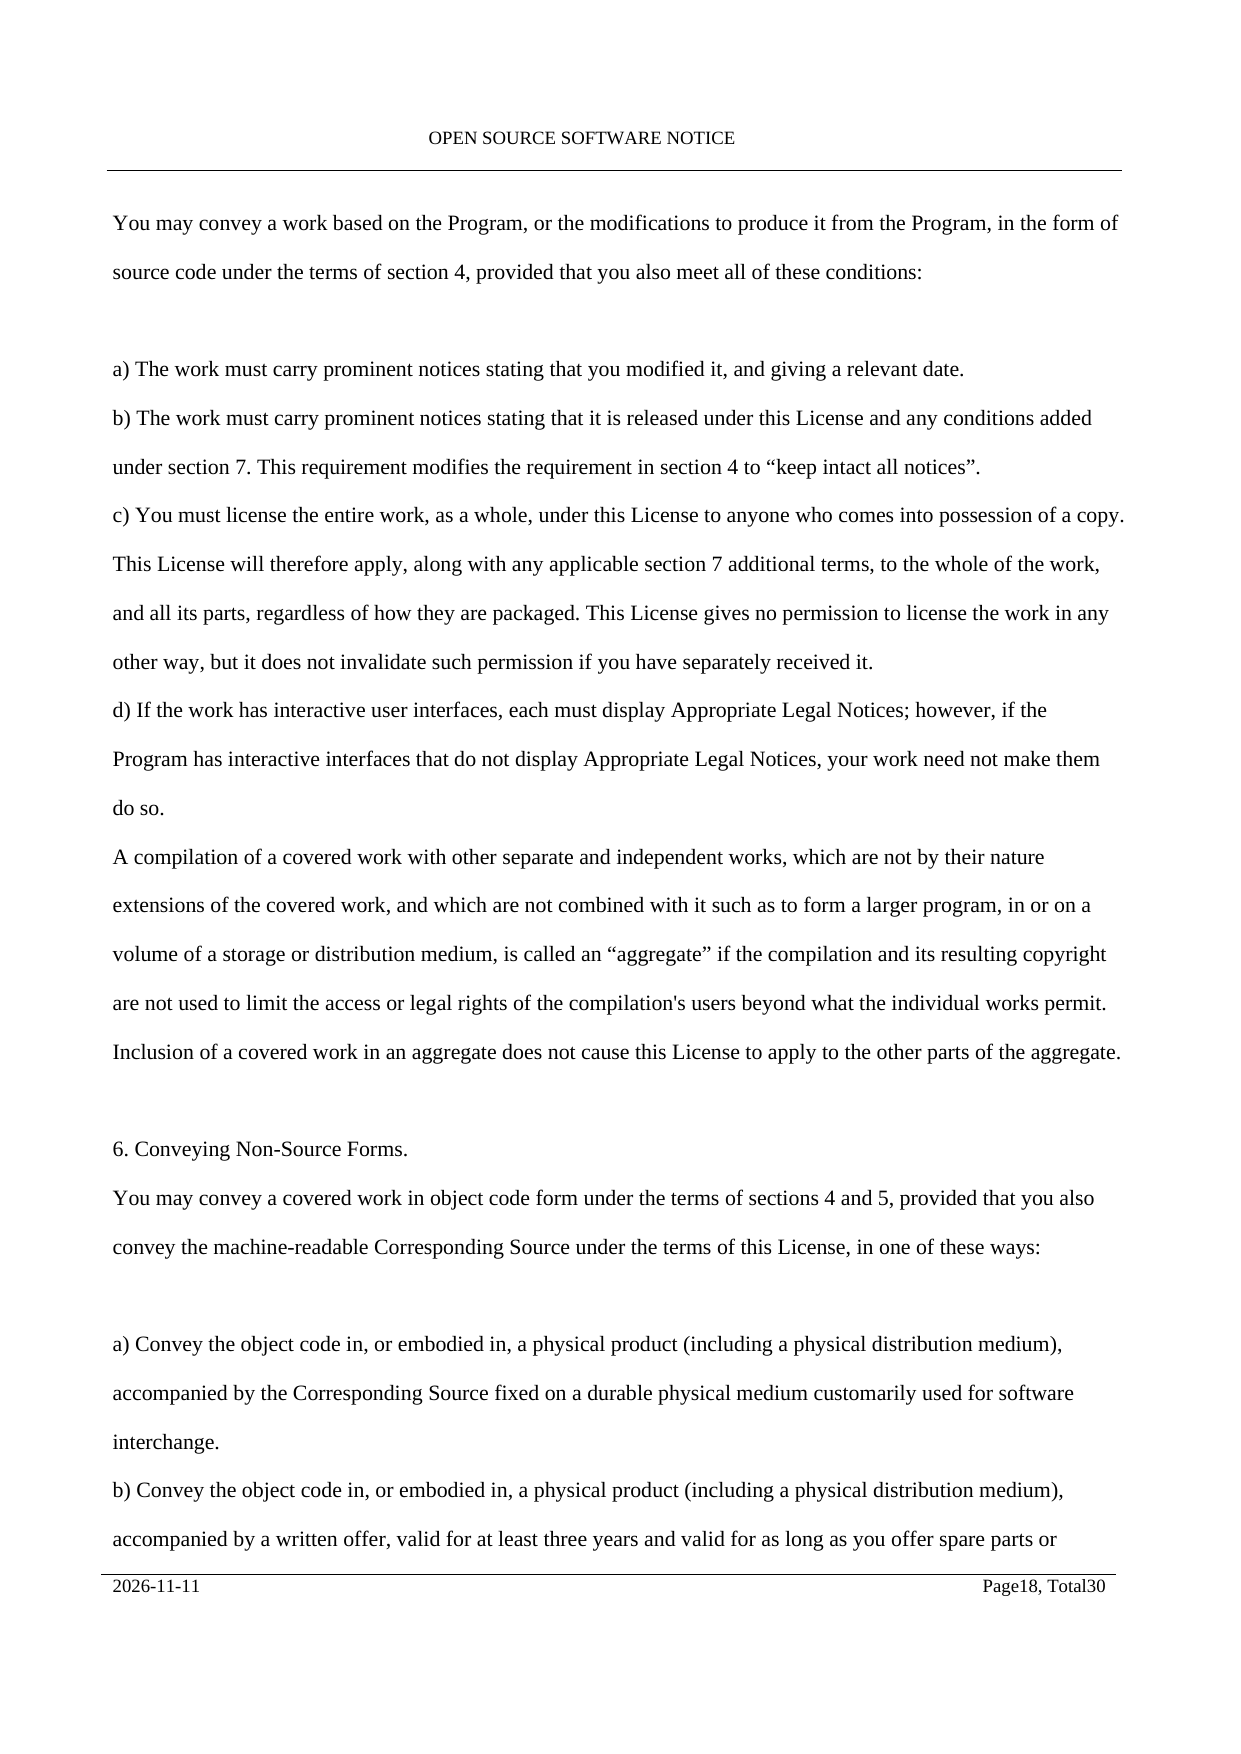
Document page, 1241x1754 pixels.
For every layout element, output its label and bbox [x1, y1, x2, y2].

text [112, 206, 1128, 1555]
